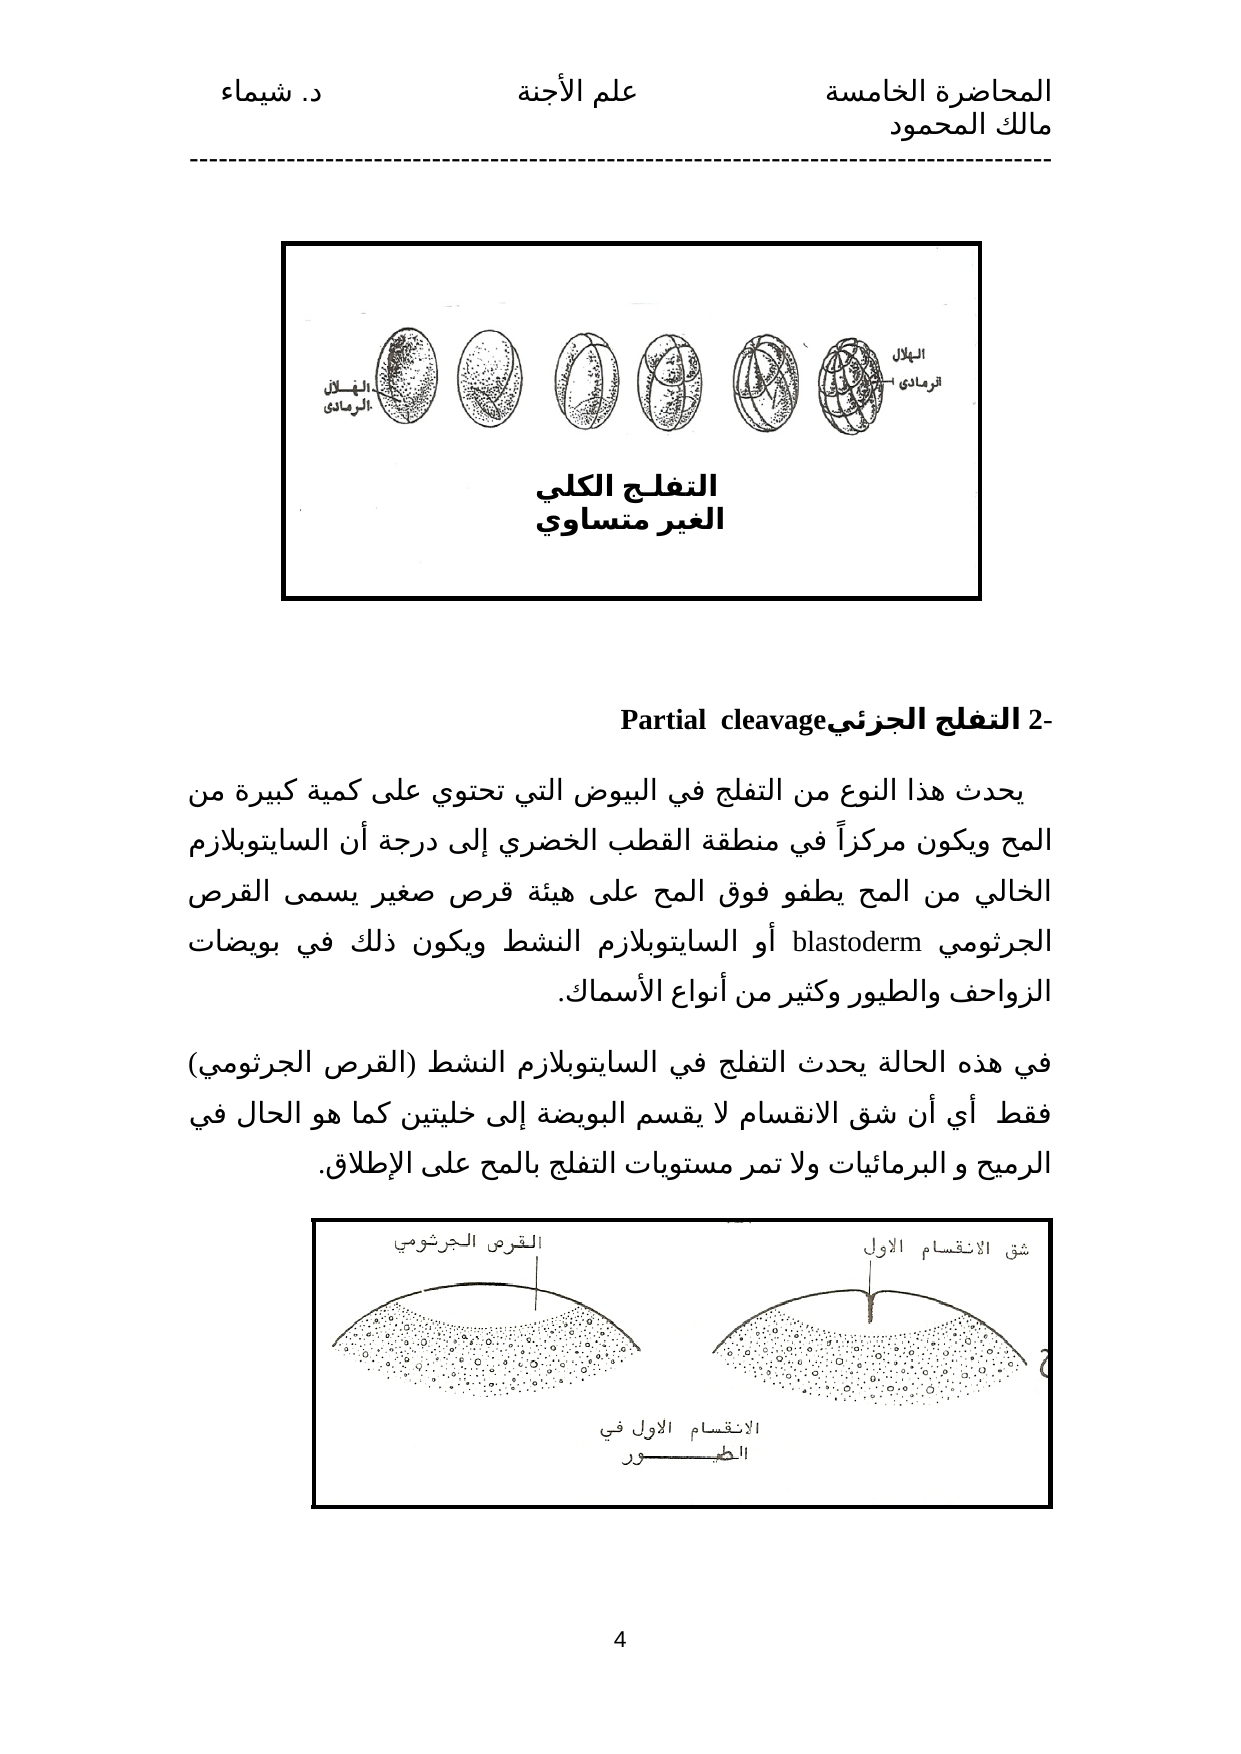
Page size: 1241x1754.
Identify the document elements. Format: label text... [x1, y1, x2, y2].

picture [316, 1222, 1048, 1505]
picture [286, 246, 978, 596]
text يحدث هذا النوع من التفلج في البيوض التي تحتوي على كمية كبيرة من المح ويكون مركزاً في منطقة القطب الخضري إلى درجة أن السايتوبلازم الخالي من المح يطفو فوق المح على هيئة قرص صغير يسمى القرص الجرثومي blastoderm أو السايتوبلازم النشط ويكون ذلك في بويضات الزواحف والطيور وكثير من أنواع الأسماك. [187, 773, 1053, 1008]
text في هذه الحالة يحدث التفلج في السايتوبلازم النشط (القرص الجرثومي) فقط أي أن شق الانقسام لا يقسم البويضة إلى خليتين كما هو الحال في الرميح و البرمائيات ولا تمر مستويات التفلج بالمح على الإطلاق. [187, 1046, 1053, 1180]
text -2 التفلج الجزئيPartial cleavage [187, 702, 1053, 736]
